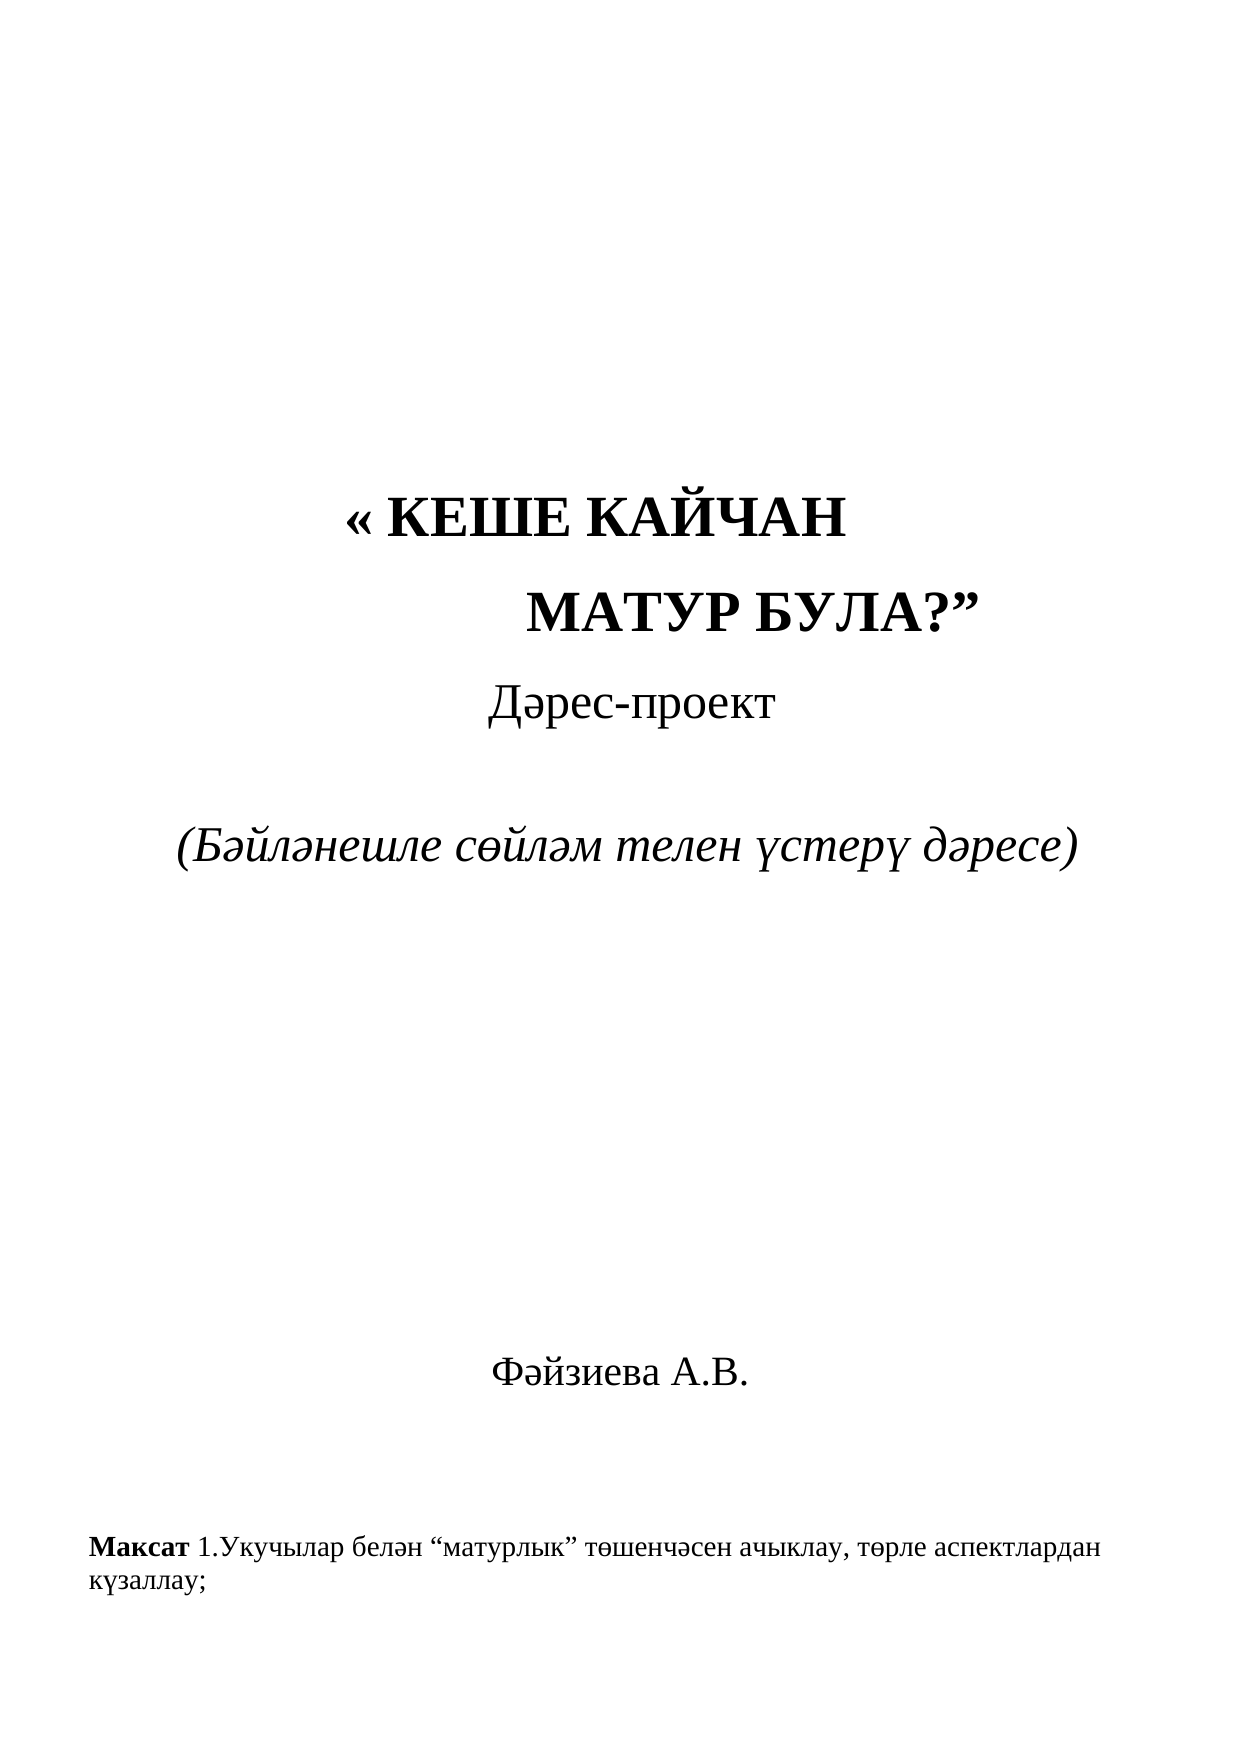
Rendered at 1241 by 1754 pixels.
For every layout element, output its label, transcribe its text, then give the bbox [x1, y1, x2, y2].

text МАТУР БУЛА?” [89, 577, 1152, 644]
text (Бәйләнешле сөйләм телен үстерү дәресе) [89, 815, 1152, 872]
text Фәйзиева А.В. [89, 1347, 1152, 1394]
text « КЕШЕ КАЙЧАН [89, 482, 1152, 549]
text Дәрес-проект [89, 672, 1152, 729]
text Максат 1.Укучылар белән “матурлык” төшенчәсен ачыклау, төрле аспектлардан күзаллау; [89, 1529, 1152, 1596]
